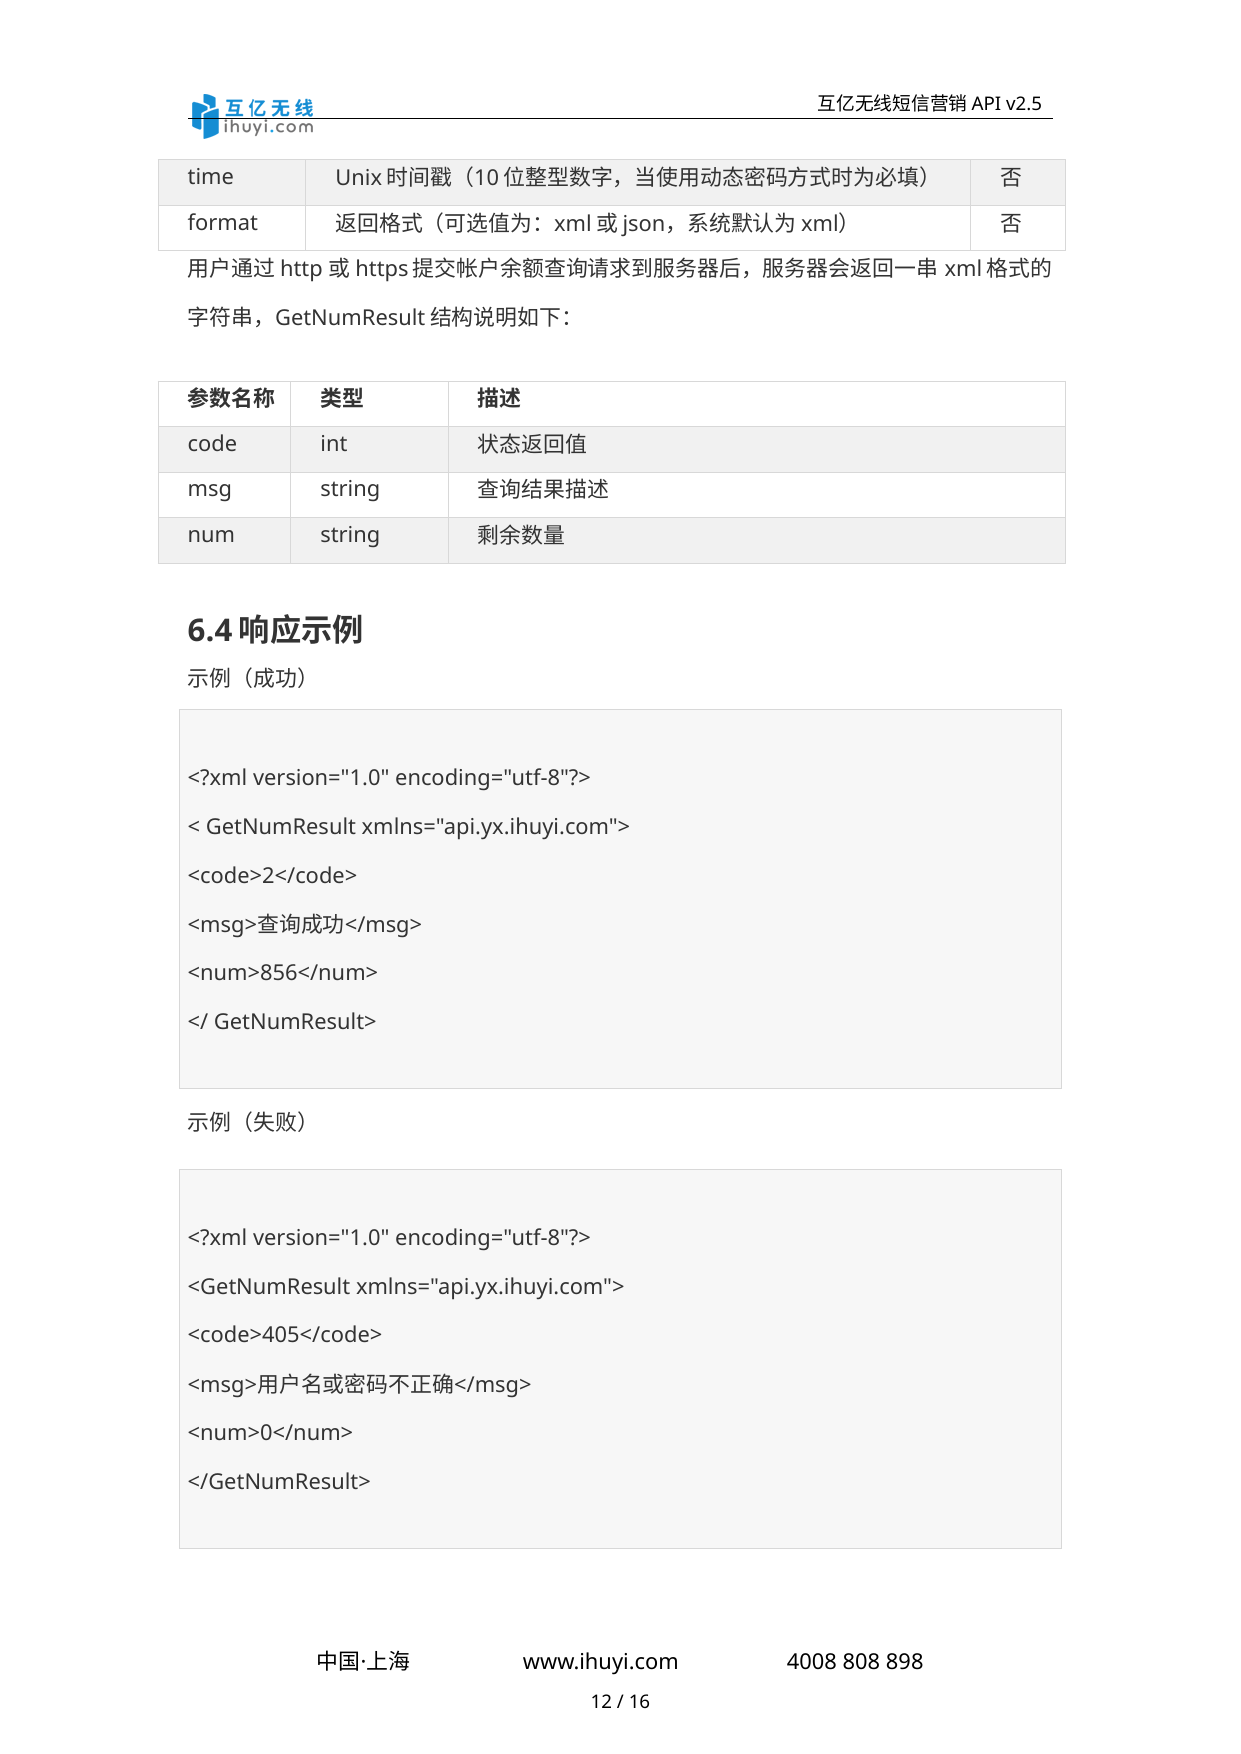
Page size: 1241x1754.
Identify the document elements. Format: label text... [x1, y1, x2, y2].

text </ GetNumResult> [180, 1002, 1061, 1037]
text <num>856</num> [180, 953, 1061, 988]
table_cell 查询结果描述 [449, 473, 1065, 517]
text < GetNumResult xmlns="api.yx.ihuyi.com"> [180, 807, 1061, 842]
table_cell format [159, 206, 305, 250]
text <GetNumResult xmlns="api.yx.ihuyi.com"> [180, 1267, 1061, 1302]
text <?xml version="1.0" encoding="utf-8"?> [180, 758, 1061, 793]
table_cell Unix时间戳（10位整型数字，当使用动态密码方式时为必填） [306, 160, 970, 205]
table_cell msg [159, 473, 290, 517]
table_cell 返回格式（可选值为：xml或json，系统默认为xml） [306, 206, 970, 250]
table_cell 否 [971, 160, 1065, 205]
picture [187, 86, 318, 141]
table_cell num [159, 518, 290, 563]
table_cell 剩余数量 [449, 518, 1065, 563]
table_cell time [159, 160, 305, 205]
text <msg>查询成功</msg> [180, 904, 1061, 939]
text <code>2</code> [180, 856, 1061, 891]
table_cell 状态返回值 [449, 427, 1065, 472]
text 用户通过http 或 https提交帐户余额查询请求到服务器后，服务器会返回一串xml格式的字符串，GetNumResult结构说明如下： [187, 251, 1053, 332]
table_cell string [291, 518, 448, 563]
table_cell int [291, 427, 448, 472]
text <num>0</num> [180, 1413, 1061, 1448]
text <msg>用户名或密码不正确</msg> [180, 1364, 1061, 1399]
subtitle 6.4响应示例 [187, 596, 1053, 661]
table_cell code [159, 427, 290, 472]
table_cell 否 [971, 206, 1065, 250]
table_cell string [291, 473, 448, 517]
text <?xml version="1.0" encoding="utf-8"?> [180, 1218, 1061, 1253]
text <code>405</code> [180, 1315, 1061, 1351]
text 示例（失败） [187, 1104, 1053, 1137]
text 示例（成功） [187, 661, 1053, 693]
table_header 参数名称 [159, 382, 290, 426]
table_header 类型 [291, 382, 448, 426]
table_header 描述 [449, 382, 1065, 426]
text </GetNumResult> [180, 1462, 1061, 1497]
